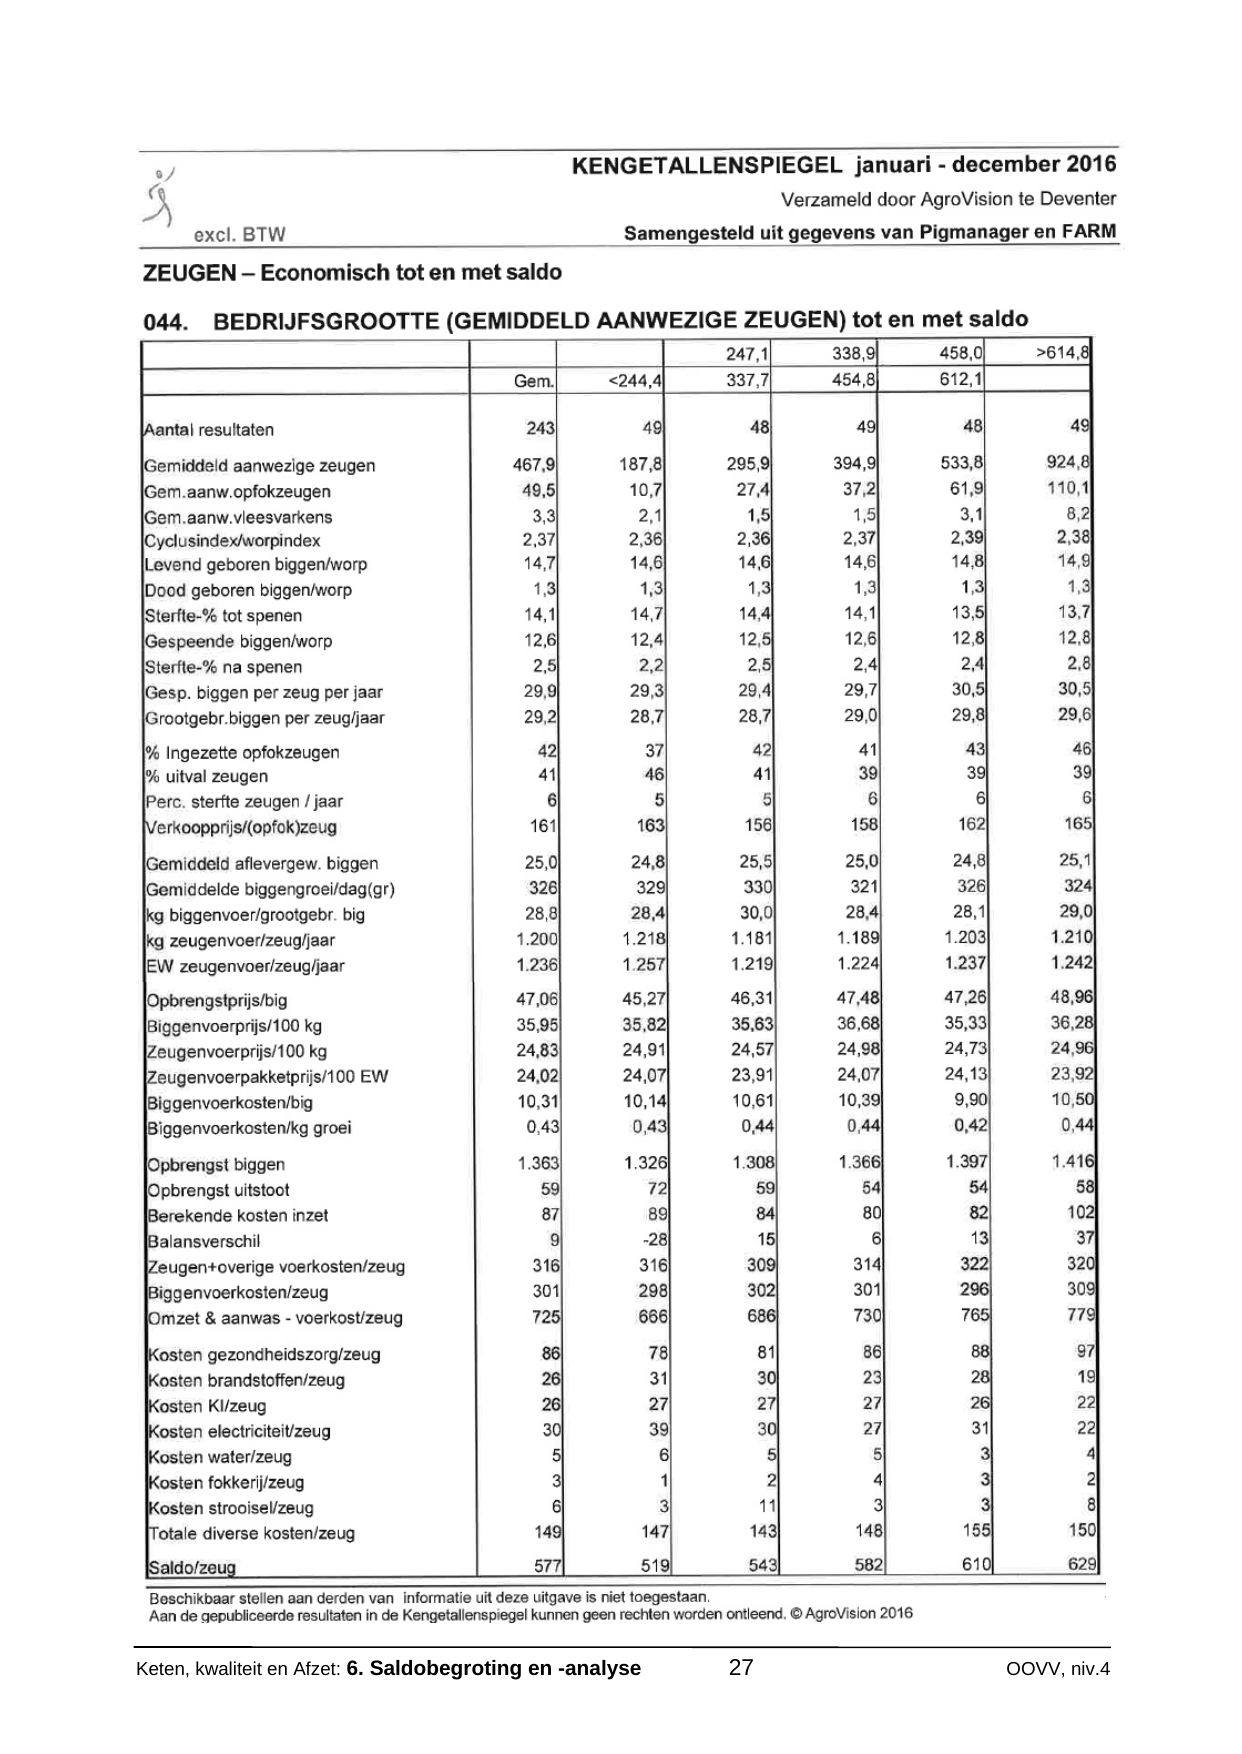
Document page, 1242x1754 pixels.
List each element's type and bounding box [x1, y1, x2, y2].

picture [135, 141, 1125, 1623]
